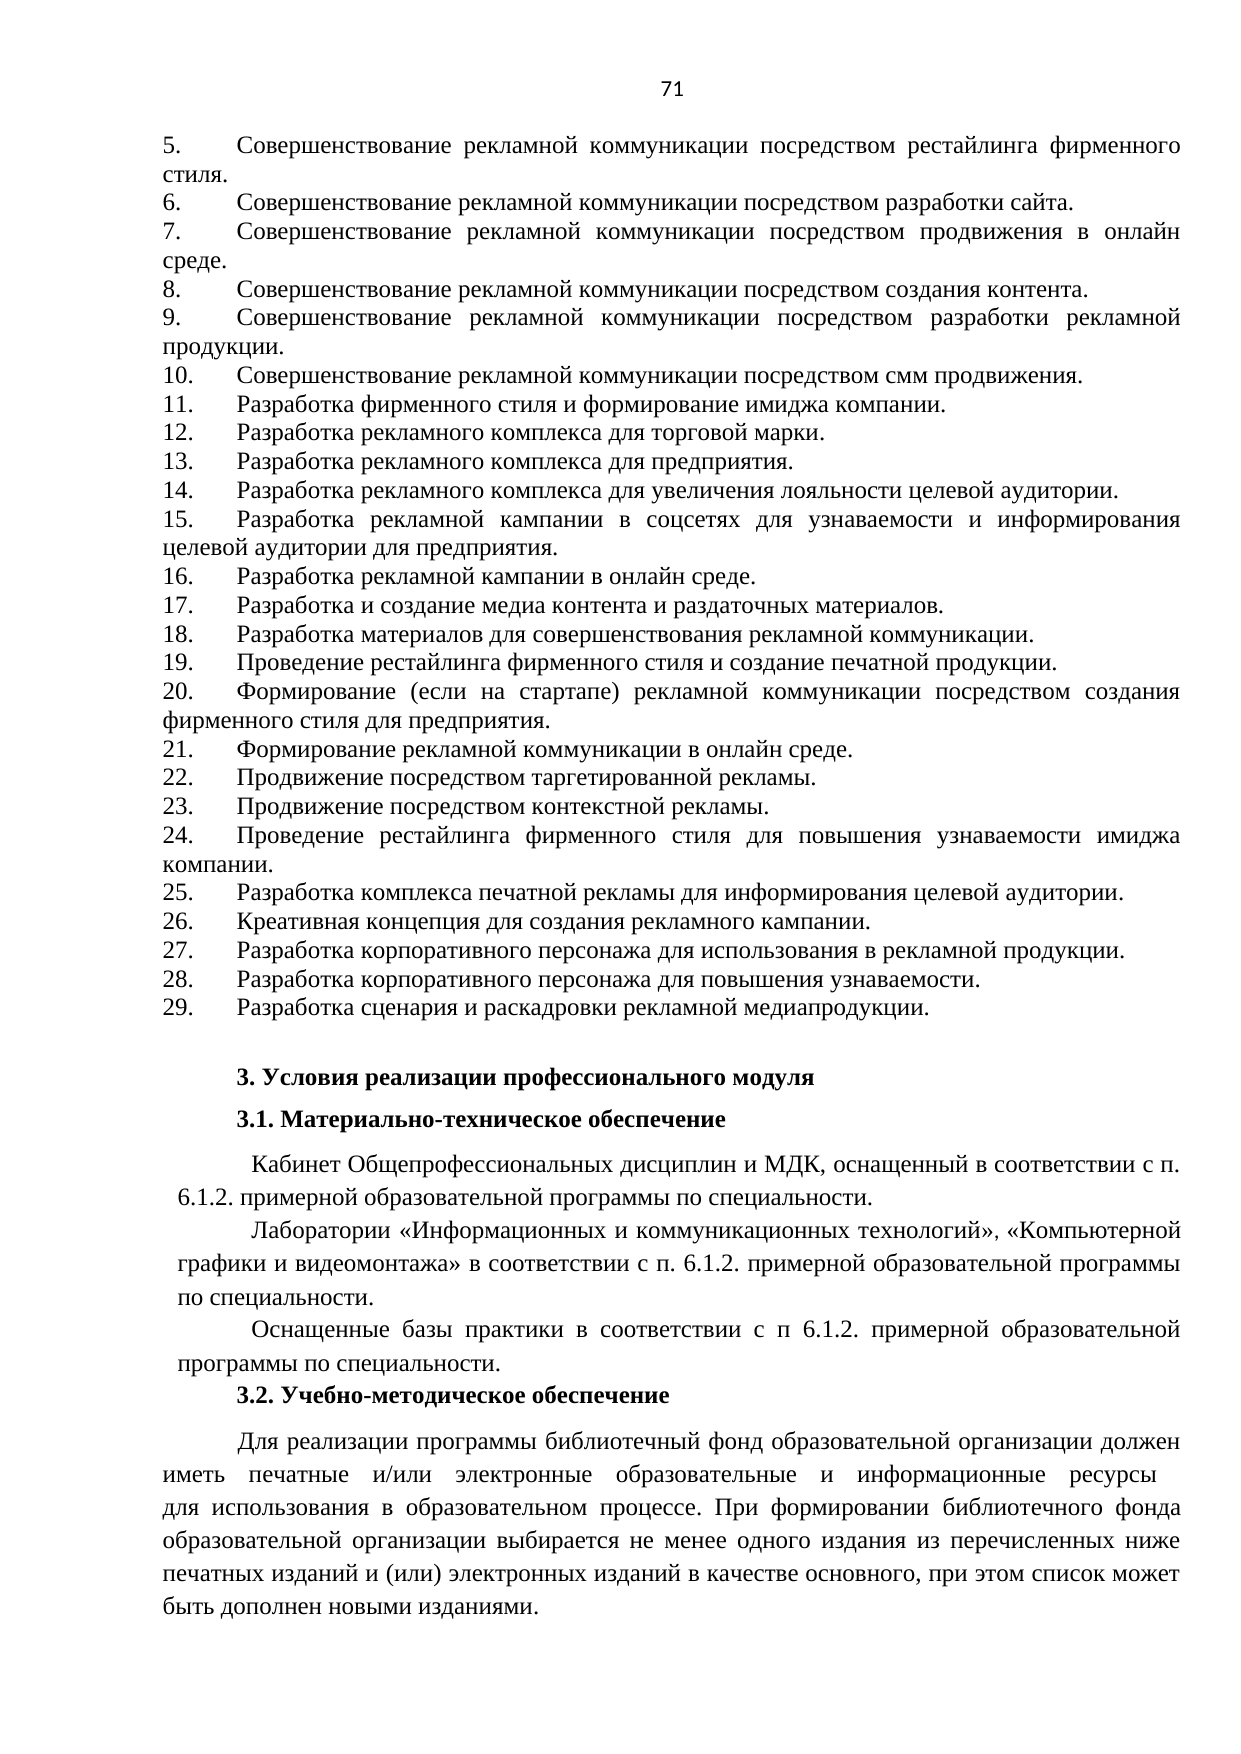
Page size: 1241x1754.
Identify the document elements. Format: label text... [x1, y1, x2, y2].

text 3.1. Материально-техническое обеспечение [162, 1104, 1181, 1132]
text 27. Разработка корпоративного персонажа для использования в рекламной продукции. [162, 935, 1181, 964]
text Оснащенные базы практики в соответствии с п 6.1.2. примерной образовательной программы по специальности. [177, 1314, 1181, 1376]
text 16. Разработка рекламной кампании в онлайн среде. [162, 561, 1181, 590]
text 5. Совершенствование рекламной коммуникации посредством рестайлинга фирменного стиля. [162, 130, 1181, 187]
text 3. Условия реализации профессионального модуля [162, 1062, 1181, 1091]
text 7. Совершенствование рекламной коммуникации посредством продвижения в онлайн среде. [162, 216, 1181, 274]
text 24. Проведение рестайлинга фирменного стиля для повышения узнаваемости имиджа компании. [162, 820, 1181, 877]
text 26. Креативная концепция для создания рекламного кампании. [162, 906, 1181, 935]
text 29. Разработка сценария и раскадровки рекламной медиапродукции. [162, 992, 1181, 1021]
text 8. Совершенствование рекламной коммуникации посредством создания контента. [162, 274, 1181, 302]
text 19. Проведение рестайлинга фирменного стиля и создание печатной продукции. [162, 647, 1181, 676]
text 21. Формирование рекламной коммуникации в онлайн среде. [162, 734, 1181, 762]
text 14. Разработка рекламного комплекса для увеличения лояльности целевой аудитории. [162, 475, 1181, 504]
text 23. Продвижение посредством контекстной рекламы. [162, 791, 1181, 820]
text 15. Разработка рекламной кампании в соцсетях для узнаваемости и информирования целевой аудитории для предприятия. [162, 504, 1181, 561]
text 13. Разработка рекламного комплекса для предприятия. [162, 446, 1181, 475]
text 25. Разработка комплекса печатной рекламы для информирования целевой аудитории. [162, 877, 1181, 906]
text 9. Совершенствование рекламной коммуникации посредством разработки рекламной продукции. [162, 302, 1181, 360]
text Лаборатории «Информационных и коммуникационных технологий», «Компьютерной графики и видеомонтажа» в соответствии с п. 6.1.2. примерной образовательной программы по специальности. [177, 1215, 1181, 1310]
text 28. Разработка корпоративного персонажа для повышения узнаваемости. [162, 964, 1181, 992]
text 17. Разработка и создание медиа контента и раздаточных материалов. [162, 590, 1181, 619]
text 11. Разработка фирменного стиля и формирование имиджа компании. [162, 389, 1181, 417]
text 12. Разработка рекламного комплекса для торговой марки. [162, 417, 1181, 446]
text Для реализации программы библиотечный фонд образовательной организации должен иметь печатные и/или электронные образовательные и информационные ресурсы для использования в образовательном процессе. При формировании библиотечного фонда образовательной организации выбирается не менее одного издания из перечисленных ниже печатных изданий и (или) электронных изданий в качестве основного, при этом список может быть дополнен новыми изданиями. [162, 1426, 1181, 1620]
text 18. Разработка материалов для совершенствования рекламной коммуникации. [162, 619, 1181, 647]
text 10. Совершенствование рекламной коммуникации посредством смм продвижения. [162, 360, 1181, 389]
text 22. Продвижение посредством таргетированной рекламы. [162, 762, 1181, 791]
text 6. Совершенствование рекламной коммуникации посредством разработки сайта. [162, 187, 1181, 216]
text 20. Формирование (если на стартапе) рекламной коммуникации посредством создания фирменного стиля для предприятия. [162, 676, 1181, 734]
text 3.2. Учебно-методическое обеспечение [162, 1381, 1181, 1409]
text Кабинет Общепрофессиональных дисциплин и МДК, оснащенный в соответствии с п. 6.1.2. примерной образовательной программы по специальности. [177, 1149, 1181, 1211]
